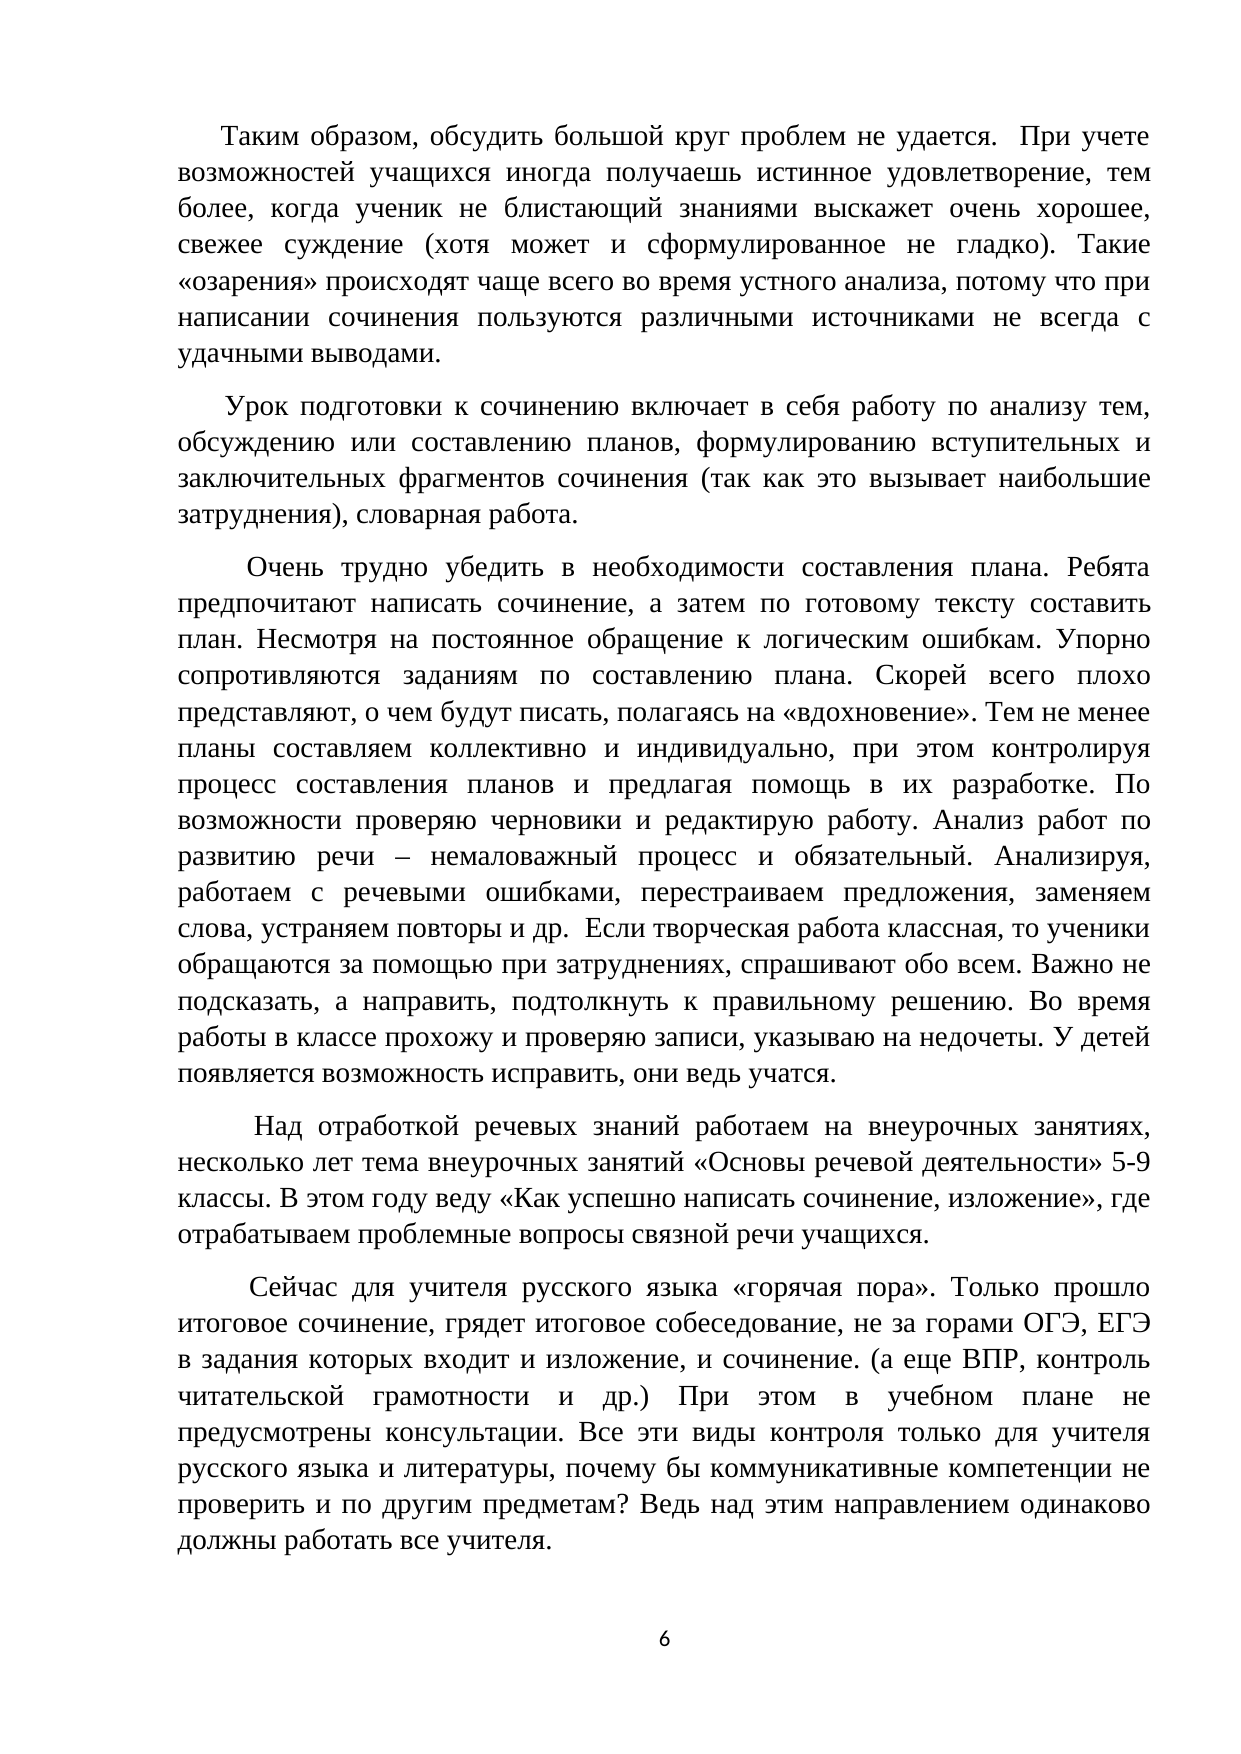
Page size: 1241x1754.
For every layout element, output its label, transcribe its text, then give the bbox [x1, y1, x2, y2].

text Над отработкой речевых знаний работаем на внеурочных занятиях, несколько лет тема внеурочных занятий «Основы речевой деятельности» 5-9 классы. В этом году веду «Как успешно написать сочинение, изложение», где отрабатываем проблемные вопросы связной речи учащихся. [177, 1108, 1152, 1250]
text Сейчас для учителя русского языка «горячая пора». Только прошло итоговое сочинение, грядет итоговое собеседование, не за горами ОГЭ, ЕГЭ в задания которых входит и изложение, и сочинение. (а еще ВПР, контроль читательской грамотности и др.) При этом в учебном плане не предусмотрены консультации. Все эти виды контроля только для учителя русского языка и литературы, почему бы коммуникативные компетенции не проверить и по другим предметам? Ведь над этим направлением одинаково должны работать все учителя. [177, 1269, 1152, 1556]
text Урок подготовки к сочинению включает в себя работу по анализу тем, обсуждению или составлению планов, формулированию вступительных и заключительных фрагментов сочинения (так как это вызывает наибольшие затруднения), словарная работа. [177, 388, 1152, 530]
text Очень трудно убедить в необходимости составления плана. Ребята предпочитают написать сочинение, а затем по готовому тексту составить план. Несмотря на постоянное обращение к логическим ошибкам. Упорно сопротивляются заданиям по составлению плана. Скорей всего плохо представляют, о чем будут писать, полагаясь на «вдохновение». Тем не менее планы составляем коллективно и индивидуально, при этом контролируя процесс составления планов и предлагая помощь в их разработке. По возможности проверяю черновики и редактирую работу. Анализ работ по развитию речи – немаловажный процесс и обязательный. Анализируя, работаем с речевыми ошибками, перестраиваем предложения, заменяем слова, устраняем повторы и др. Если творческая работа классная, то ученики обращаются за помощью при затруднениях, спрашивают обо всем. Важно не подсказать, а направить, подтолкнуть к правильному решению. Во время работы в классе прохожу и проверяю записи, указываю на недочеты. У детей появляется возможность исправить, они ведь учатся. [177, 549, 1152, 1089]
text Таким образом, обсудить большой круг проблем не удается. При учете возможностей учащихся иногда получаешь истинное удовлетворение, тем более, когда ученик не блистающий знаниями выскажет очень хорошее, свежее суждение (хотя может и сформулированное не гладко). Такие «озарения» происходят чаще всего во время устного анализа, потому что при написании сочинения пользуются различными источниками не всегда с удачными выводами. [177, 118, 1152, 368]
